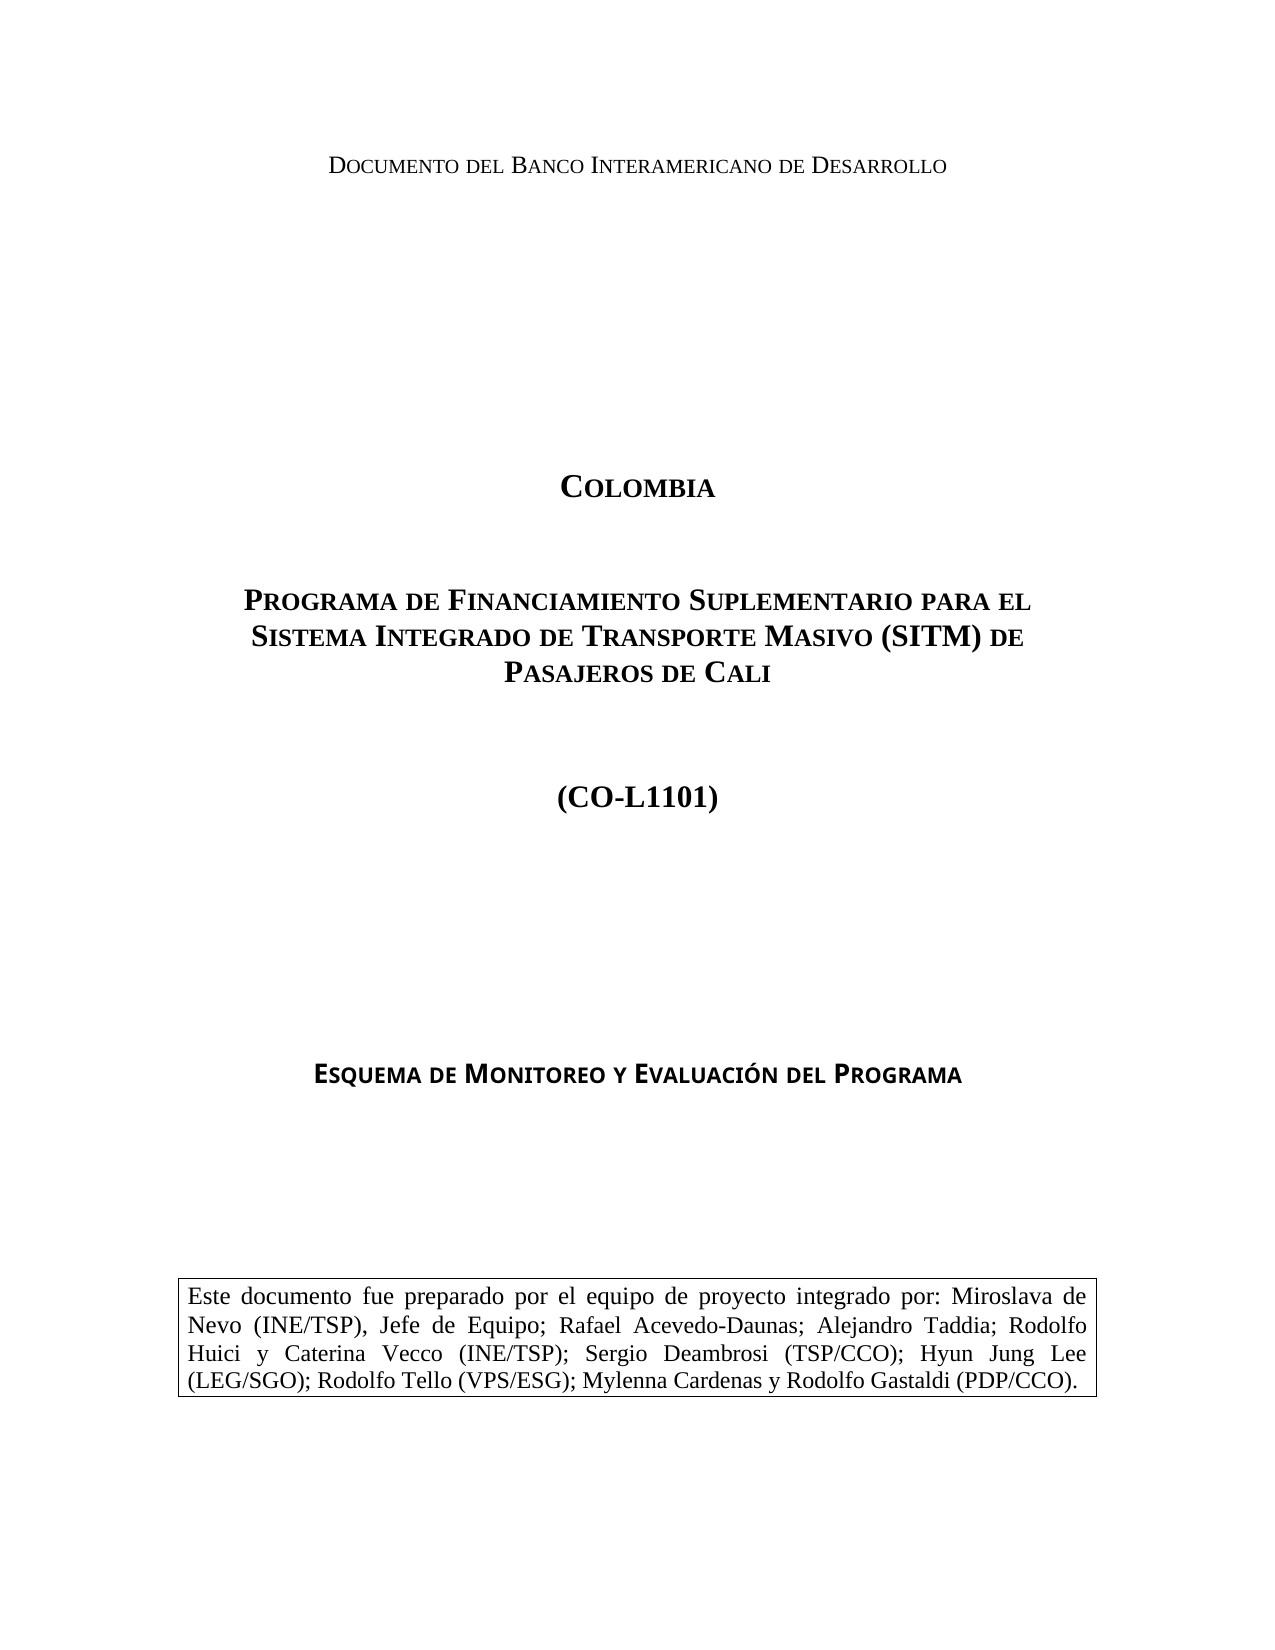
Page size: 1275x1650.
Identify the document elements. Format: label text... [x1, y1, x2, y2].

text Este documento fue preparado por el equipo de proyecto integrado por: Miroslava de Nevo (INE/TSP), Jefe de Equipo; Rafael Acevedo-Daunas; Alejandro Taddia; Rodolfo Huici y Caterina Vecco (INE/TSP); Sergio Deambrosi (TSP/CCO); Hyun Jung Lee (LEG/SGO); Rodolfo Tello (VPS/ESG); Mylenna Cardenas y Rodolfo Gastaldi (PDP/CCO). [179, 1279, 1096, 1396]
list Documento del Banco Interamericano de Desarrollo [187, 150, 1087, 179]
text Programa de Financiamiento Suplementario para el Sistema Integrado de Transporte Masivo (SITM) de Pasajeros de Cali [187, 581, 1087, 689]
text Colombia [187, 466, 1087, 504]
text Esquema de Monitoreo y Evaluación del Programa [187, 1054, 1087, 1091]
text (CO-L1101) [187, 779, 1087, 815]
